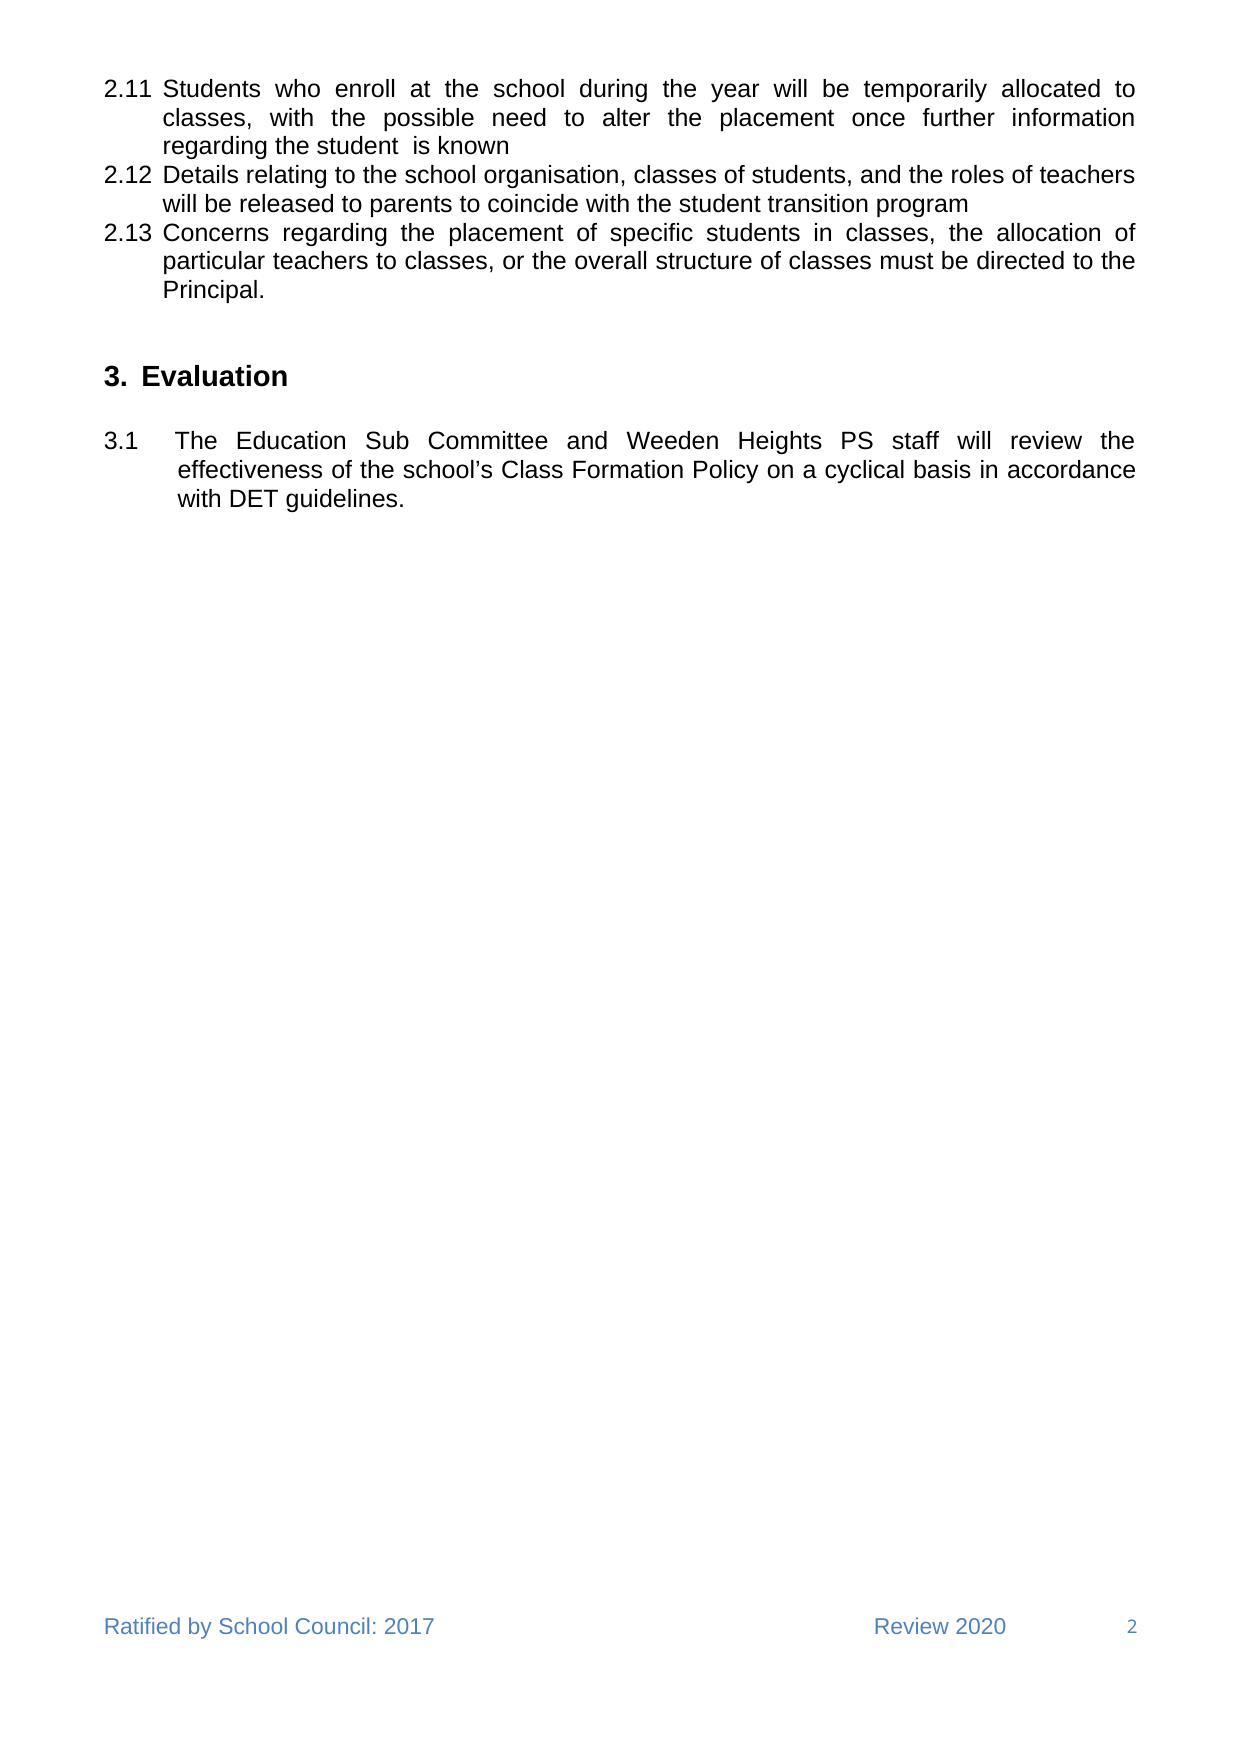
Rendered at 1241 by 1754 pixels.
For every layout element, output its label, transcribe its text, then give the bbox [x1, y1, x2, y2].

list Details relating to the school organisation, classes of students, and the roles of teachers will be released to parents to coincide with the student transition program [103, 160, 1137, 218]
list Evaluation [103, 359, 1137, 392]
list Students who enroll at the school during the year will be temporarily allocated to classes, with the possible need to alter the placement once further information regarding the student is known [103, 74, 1137, 160]
text 3.1 The Education Sub Committee and Weeden Heights PS staff will review the effectiveness of the school’s Class Formation Policy on a cyclical basis in accordance with DET guidelines. [103, 426, 1137, 512]
list Concerns regarding the placement of specific students in classes, the allocation of particular teachers to classes, or the overall structure of classes must be directed to the Principal. [103, 218, 1137, 304]
